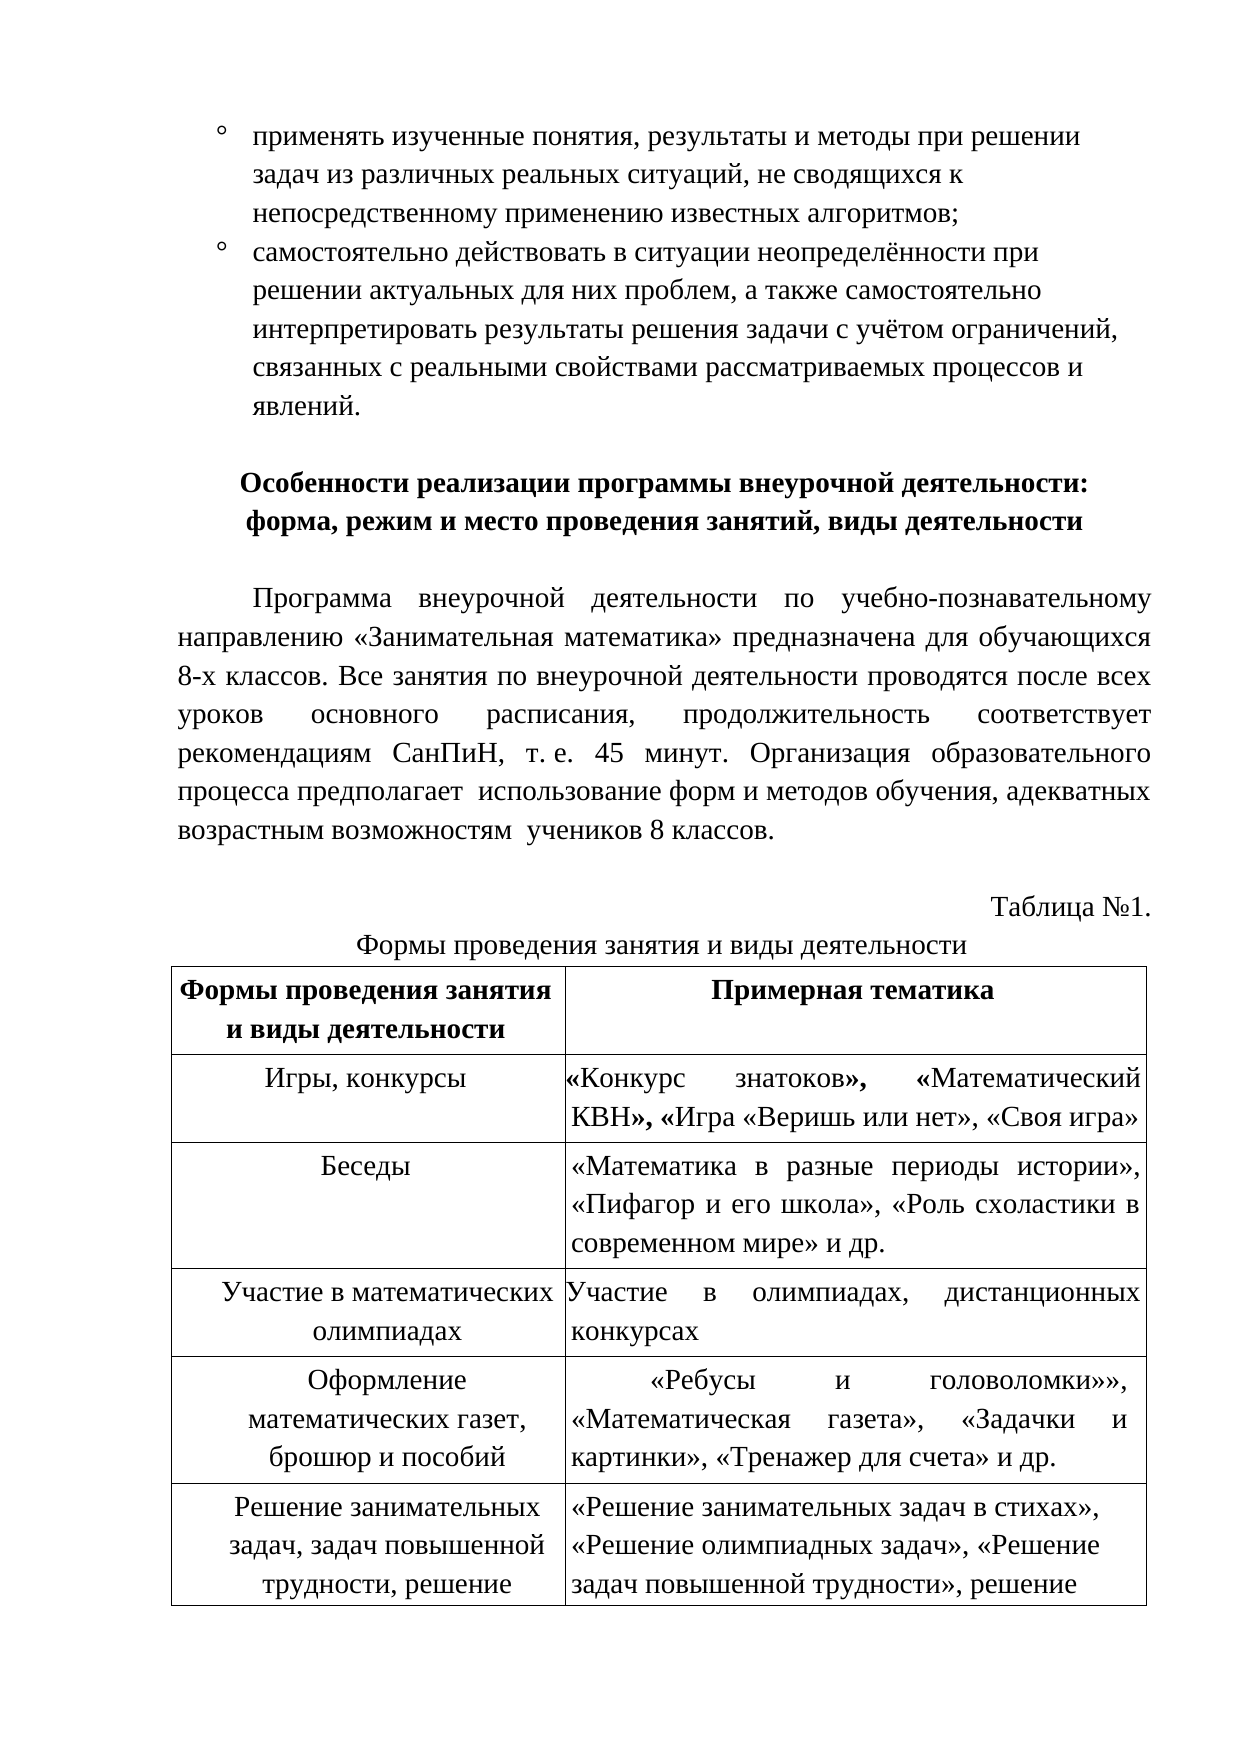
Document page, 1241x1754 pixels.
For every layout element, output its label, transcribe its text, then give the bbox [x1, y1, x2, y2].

table_cell Оформление математических газет, брошюр и пособий [172, 1357, 565, 1483]
text форма, режим и место проведения занятий, виды деятельности [177, 503, 1152, 537]
list самостоятельно действовать в ситуации неопределённости при решении актуальных для них проблем, а также самостоятельно интерпретировать результаты решения задачи с учётом ограничений, связанных с реальными свойствами рассматриваемых процессов и явлений. [215, 234, 1152, 421]
table_header Формы проведения занятия и виды деятельности [172, 967, 565, 1054]
text Особенности реализации программы внеурочной деятельности: [177, 465, 1152, 498]
text Программа внеурочной деятельности по учебно-познавательному направлению «Занимательная математика» предназначена для обучающихся 8-х классов. Все занятия по внеурочной деятельности проводятся после всех уроков основного расписания, продолжительность соответствует рекомендациям СанПиН, т. е. 45 минут. Организация образовательного процесса предполагает использование форм и методов обучения, адекватных возрастным возможностям учеников 8 классов. [177, 581, 1152, 845]
table_cell Участие в олимпиадах, дистанционных конкурсах [566, 1269, 1146, 1356]
table_header Примерная тематика [566, 967, 1146, 1054]
table_cell Беседы [172, 1143, 565, 1268]
table_cell Игры, конкурсы [172, 1055, 565, 1142]
text Таблица №1. [177, 889, 1152, 922]
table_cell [566, 1484, 1146, 1605]
table_cell «Ребусы и головоломки»», «Математическая газета», «Задачки и картинки», «Тренажер для счета» и др. [566, 1357, 1146, 1483]
table_cell «Конкурс знатоков», «Математический КВН», «Игра «Веришь или нет», «Своя игра» [566, 1055, 1146, 1142]
list применять изученные понятия, результаты и методы при решении задач из различных реальных ситуаций, не сводящихся к непосредственному применению известных алгоритмов; [215, 118, 1152, 229]
text Формы проведения занятия и виды деятельности [171, 927, 1152, 961]
table_cell «Математика в разные периоды истории», «Пифагор и его школа», «Роль схоластики в современном мире» и др. [566, 1143, 1146, 1268]
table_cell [172, 1484, 565, 1605]
table_cell Участие в математических олимпиадах [172, 1269, 565, 1356]
